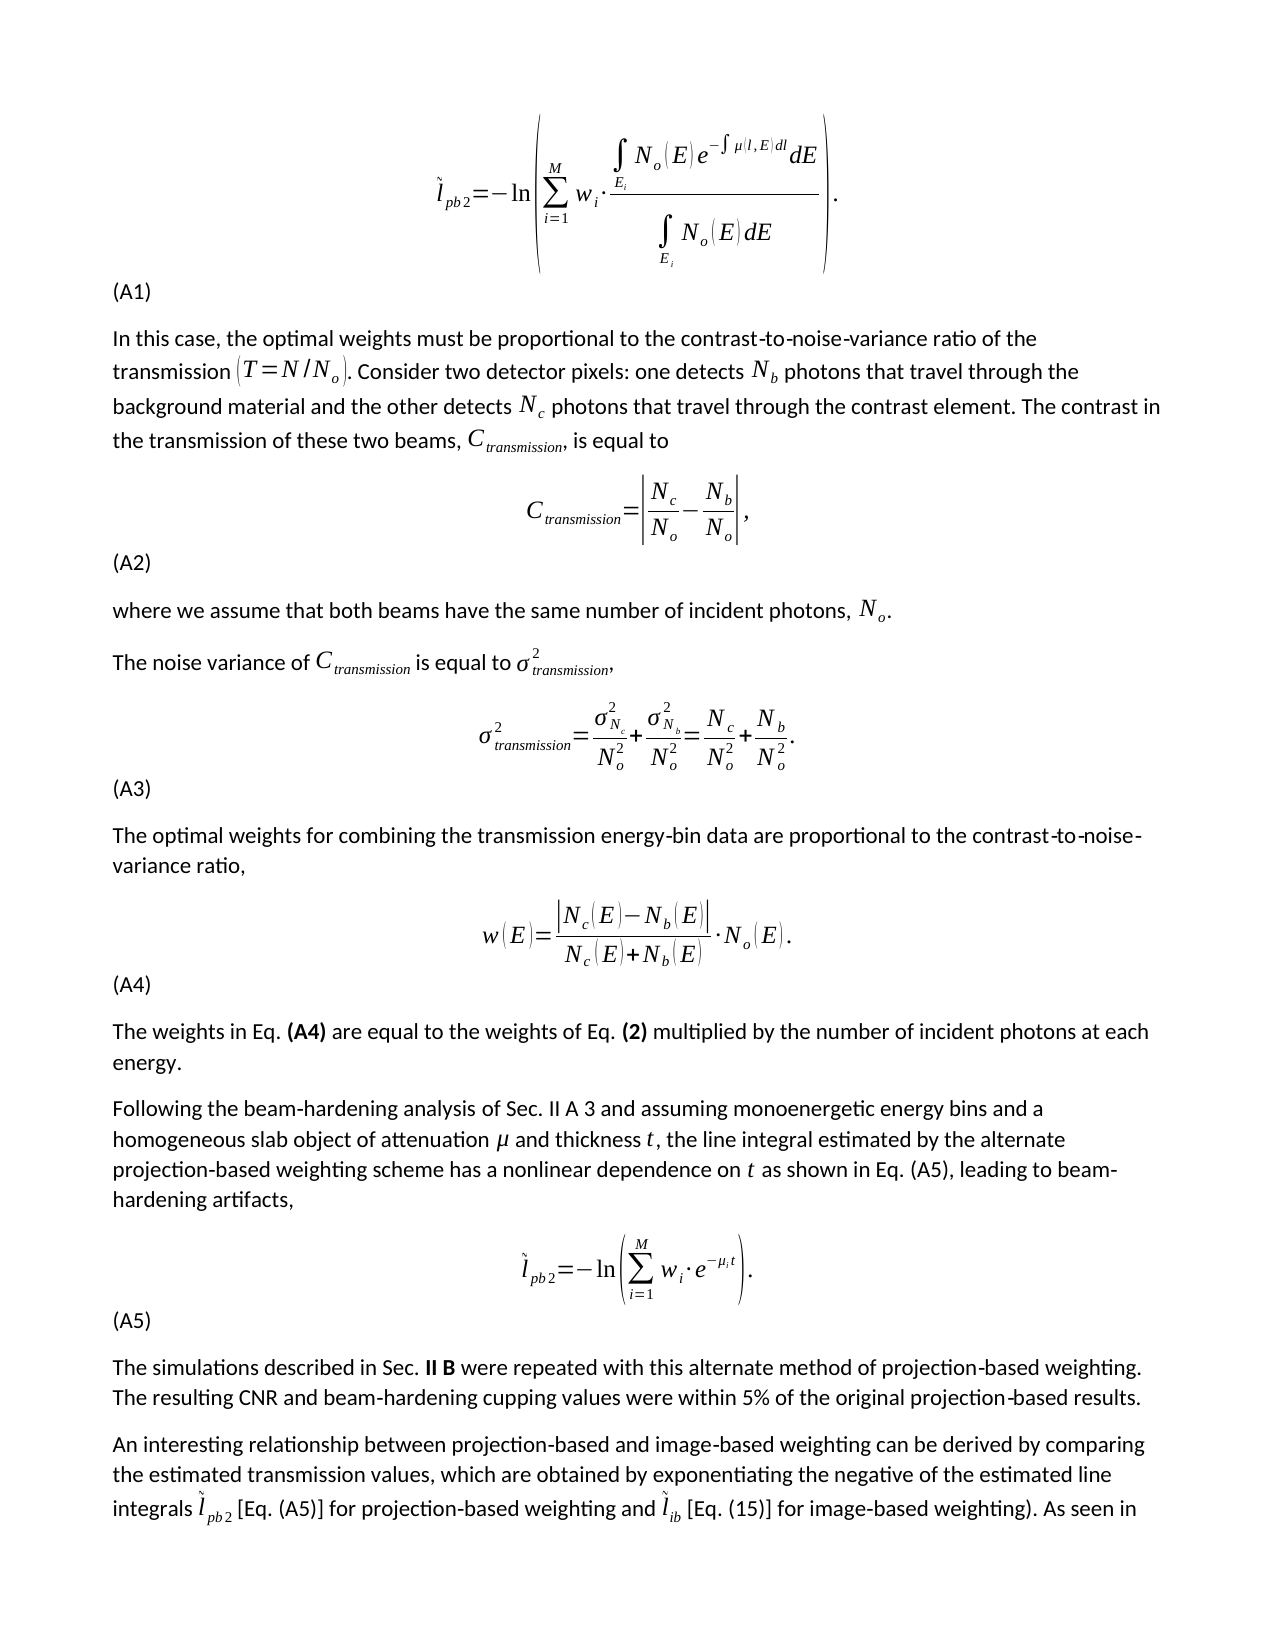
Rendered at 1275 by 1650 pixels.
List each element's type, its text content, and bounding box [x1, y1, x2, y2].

text In this case, the optimal weights must be proportional to the contrast‐to‐noise‐variance ratio of the transmission . Consider two detector pixels: one detects photons that travel through the background material and the other detects photons that travel through the contrast element. The contrast in the transmission of these two beams, , is equal to [112, 324, 1162, 456]
text where we assume that both beams have the same number of incident photons, . [112, 594, 1162, 626]
text Following the beam‐hardening analysis of Sec. II A 3 and assuming monoenergetic energy bins and a homogeneous slab object of attenuation and thickness , the line integral estimated by the alternate projection‐based weighting scheme has a nonlinear dependence on as shown in Eq. (A5), leading to beam‐hardening artifacts, [112, 1094, 1162, 1213]
text The optimal weights for combining the transmission energy‐bin data are proportional to the contrast‐to‐noise‐variance ratio, [112, 821, 1162, 879]
text (A2) [112, 548, 1162, 576]
text The noise variance of is equal to , [112, 645, 1162, 679]
text The weights in Eq. (A4) are equal to the weights of Eq. (2) multiplied by the number of incident photons at each energy. [112, 1017, 1162, 1076]
text (A5) [112, 1306, 1162, 1334]
text The simulations described in Sec. II B were repeated with this alternate method of projection‐based weighting. The resulting CNR and beam‐hardening cupping values were within 5% of the original projection‐based results. [112, 1353, 1162, 1411]
text (A3) [112, 774, 1162, 802]
text (A4) [112, 971, 1162, 999]
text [112, 1430, 1162, 1525]
text (A1) [112, 277, 1162, 305]
